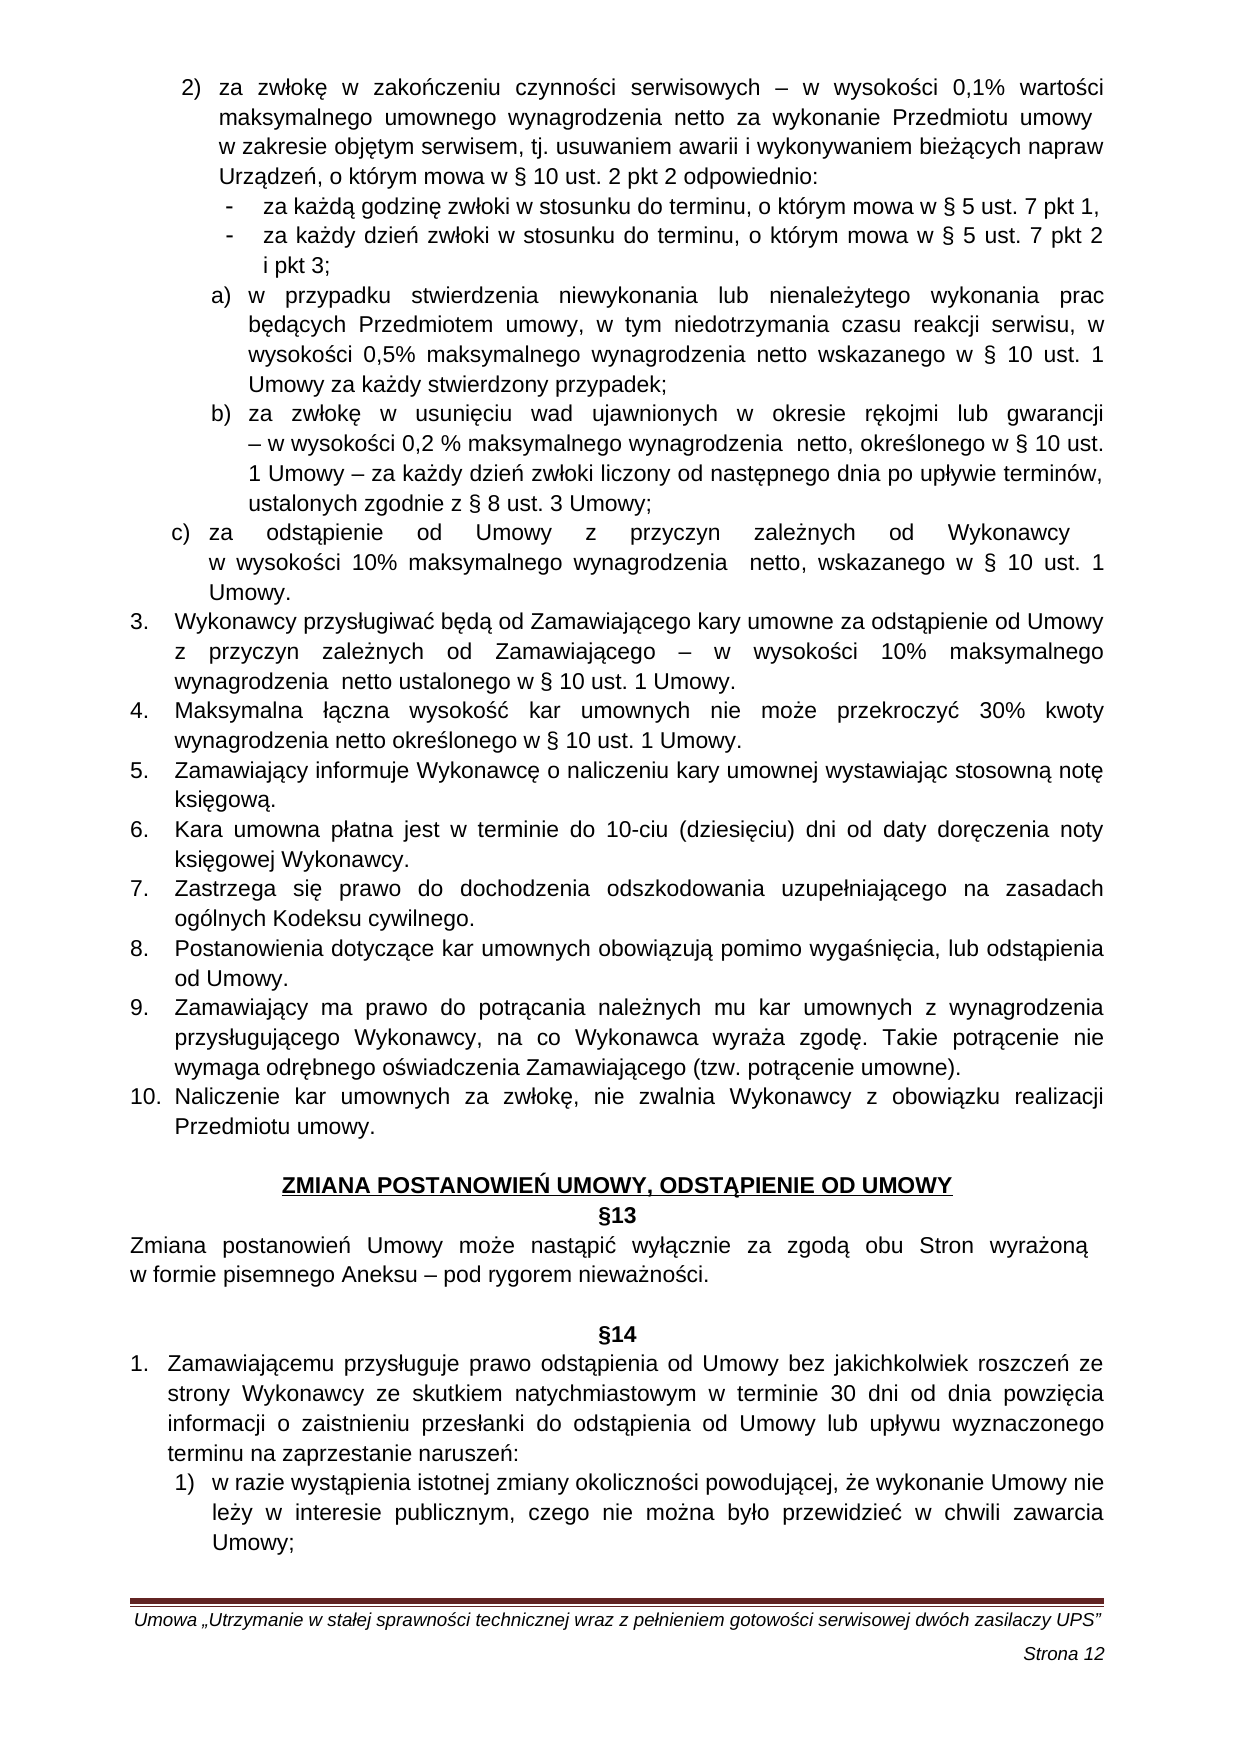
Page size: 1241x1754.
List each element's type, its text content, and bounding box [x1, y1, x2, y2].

list Zamawiający informuje Wykonawcę o naliczeniu kary umownej wystawiając stosowną notę księgową. [130, 757, 1104, 813]
list za każdą godzinę zwłoki w stosunku do terminu, o którym mowa w § 5 ust. 7 pkt 1, [225, 193, 1104, 219]
list za odstąpienie od Umowy z przyczyn zależnych od Wykonawcy w wysokości 10% maksymalnego wynagrodzenia netto, wskazanego w § 10 ust. 1 Umowy. [171, 519, 1104, 605]
list Kara umowna płatna jest w terminie do 10-ciu (dziesięciu) dni od daty doręczenia noty księgowej Wykonawcy. [130, 816, 1104, 872]
list Maksymalna łączna wysokość kar umownych nie może przekroczyć 30% kwoty wynagrodzenia netto określonego w § 10 ust. 1 Umowy. [130, 697, 1104, 753]
list Naliczenie kar umownych za zwłokę, nie zwalnia Wykonawcy z obowiązku realizacji Przedmiotu umowy. [130, 1083, 1104, 1139]
list za zwłokę w zakończeniu czynności serwisowych – w wysokości 0,1% wartości maksymalnego umownego wynagrodzenia netto za wykonanie Przedmiotu umowy w zakresie objętym serwisem, tj. usuwaniem awarii i wykonywaniem bieżących napraw Urządzeń, o którym mowa w § 10 ust. 2 pkt 2 odpowiednio: [181, 74, 1104, 189]
list w razie wystąpienia istotnej zmiany okoliczności powodującej, że wykonanie Umowy nie leży w interesie publicznym, czego nie można było przewidzieć w chwili zawarcia Umowy; [174, 1469, 1104, 1555]
text §14 [130, 1321, 1104, 1347]
list Zamawiający ma prawo do potrącania należnych mu kar umownych z wynagrodzenia przysługującego Wykonawcy, na co Wykonawca wyraża zgodę. Takie potrącenie nie wymaga odrębnego oświadczenia Zamawiającego (tzw. potrącenie umowne). [130, 994, 1104, 1080]
list Wykonawcy przysługiwać będą od Zamawiającego kary umowne za odstąpienie od Umowy z przyczyn zależnych od Zamawiającego – w wysokości 10% maksymalnego wynagrodzenia netto ustalonego w § 10 ust. 1 Umowy. [130, 608, 1104, 694]
text §13 [130, 1202, 1104, 1228]
list Zastrzega się prawo do dochodzenia odszkodowania uzupełniającego na zasadach ogólnych Kodeksu cywilnego. [130, 875, 1104, 931]
list Postanowienia dotyczące kar umownych obowiązują pomimo wygaśnięcia, lub odstąpienia od Umowy. [130, 935, 1104, 991]
list Zamawiającemu przysługuje prawo odstąpienia od Umowy bez jakichkolwiek roszczeń ze strony Wykonawcy ze skutkiem natychmiastowym w terminie 30 dni od dnia powzięcia informacji o zaistnieniu przesłanki do odstąpienia od Umowy lub upływu wyznaczonego terminu na zaprzestanie naruszeń: [130, 1350, 1104, 1466]
list za każdy dzień zwłoki w stosunku do terminu, o którym mowa w § 5 ust. 7 pkt 2 i pkt 3; [226, 222, 1104, 278]
list w przypadku stwierdzenia niewykonania lub nienależytego wykonania prac będących Przedmiotem umowy, w tym niedotrzymania czasu reakcji serwisu, w wysokości 0,5% maksymalnego wynagrodzenia netto wskazanego w § 10 ust. 1 Umowy za każdy stwierdzony przypadek; [211, 282, 1104, 397]
subtitle ZMIANA POSTANOWIEŃ UMOWY, ODSTĄPIENIE OD UMOWY [130, 1172, 1104, 1199]
list za zwłokę w usunięciu wad ujawnionych w okresie rękojmi lub gwarancji – w wysokości 0,2 % maksymalnego wynagrodzenia netto, określonego w § 10 ust. 1 Umowy – za każdy dzień zwłoki liczony od następnego dnia po upływie terminów, ustalonych zgodnie z § 8 ust. 3 Umowy; [211, 400, 1104, 516]
text Zmiana postanowień Umowy może nastąpić wyłącznie za zgodą obu Stron wyrażoną w formie pisemnego Aneksu – pod rygorem nieważności. [130, 1232, 1104, 1288]
